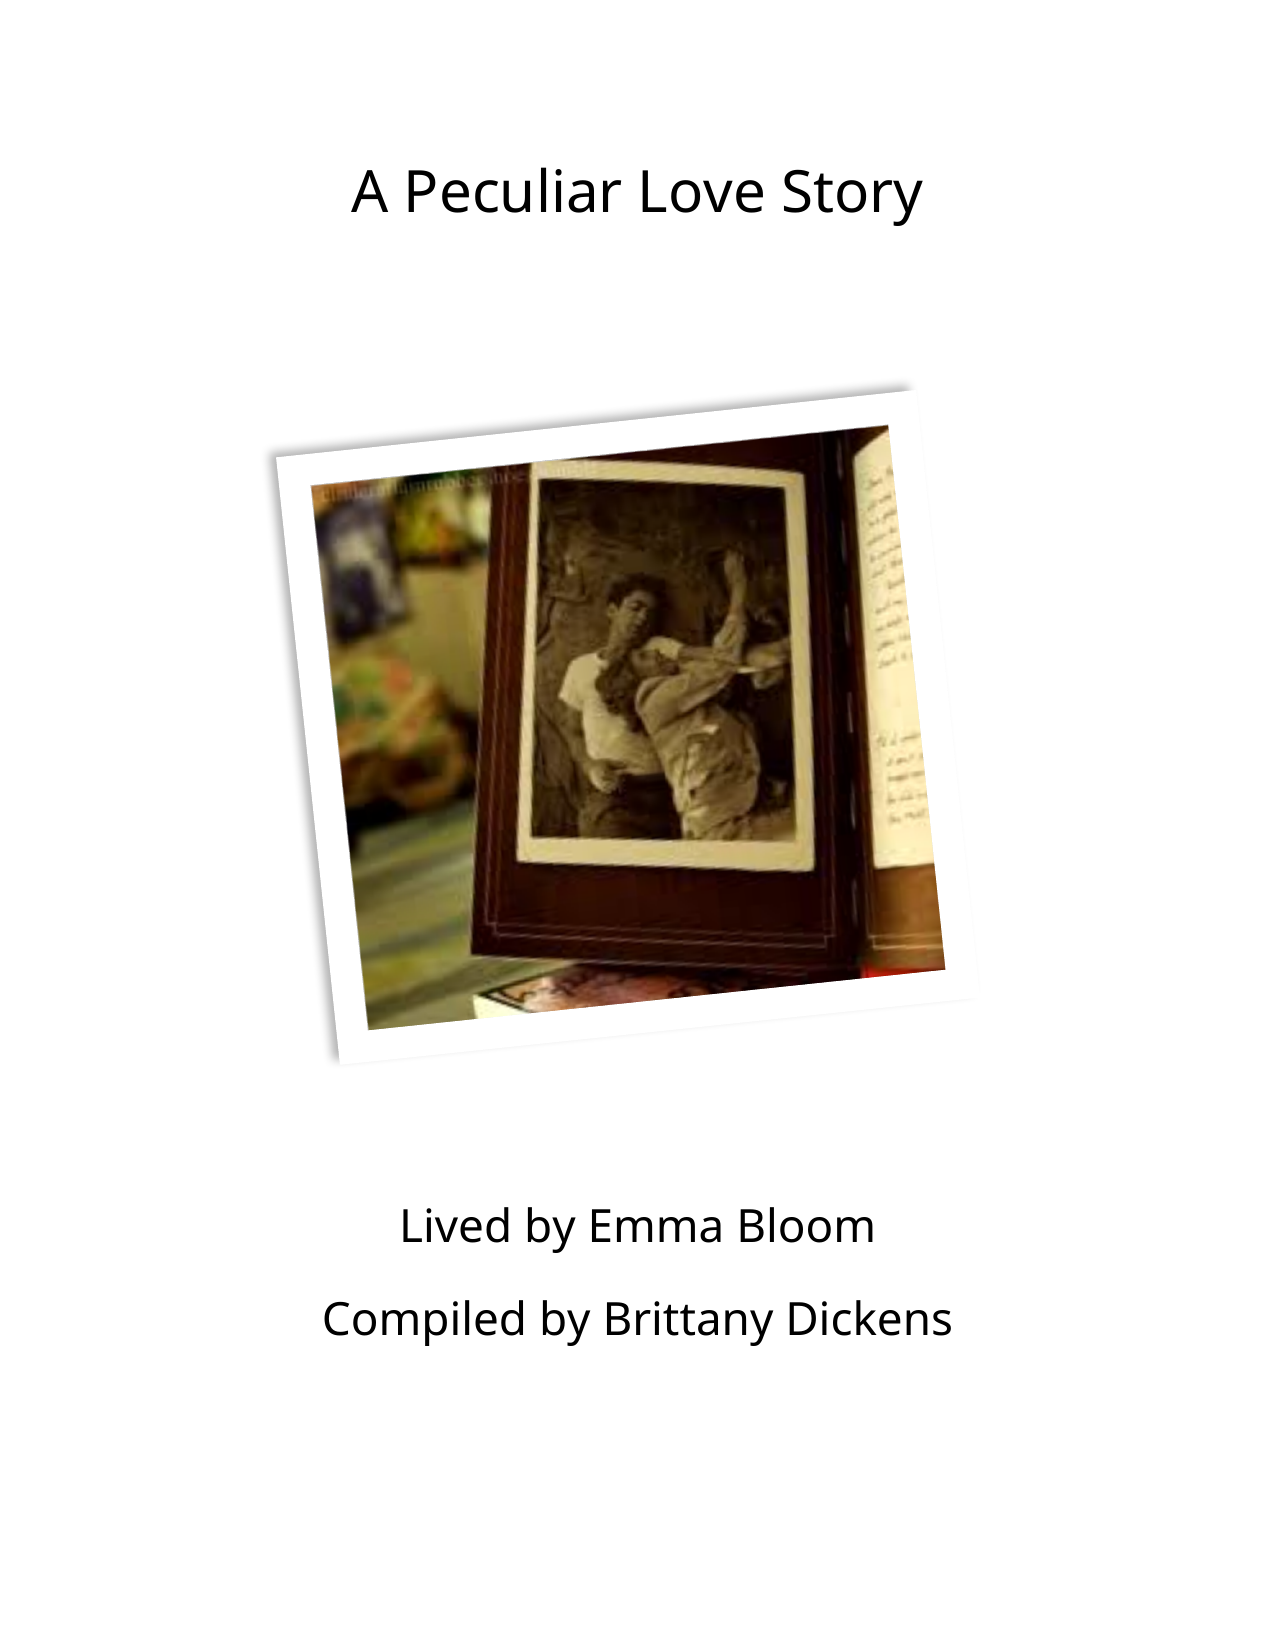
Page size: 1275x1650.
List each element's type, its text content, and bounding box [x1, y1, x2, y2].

text A Peculiar Love Story [150, 150, 1125, 229]
text Lived by Emma Bloom [150, 1193, 1125, 1256]
picture [312, 426, 945, 1030]
text Compiled by Brittany Dickens [150, 1286, 1125, 1348]
